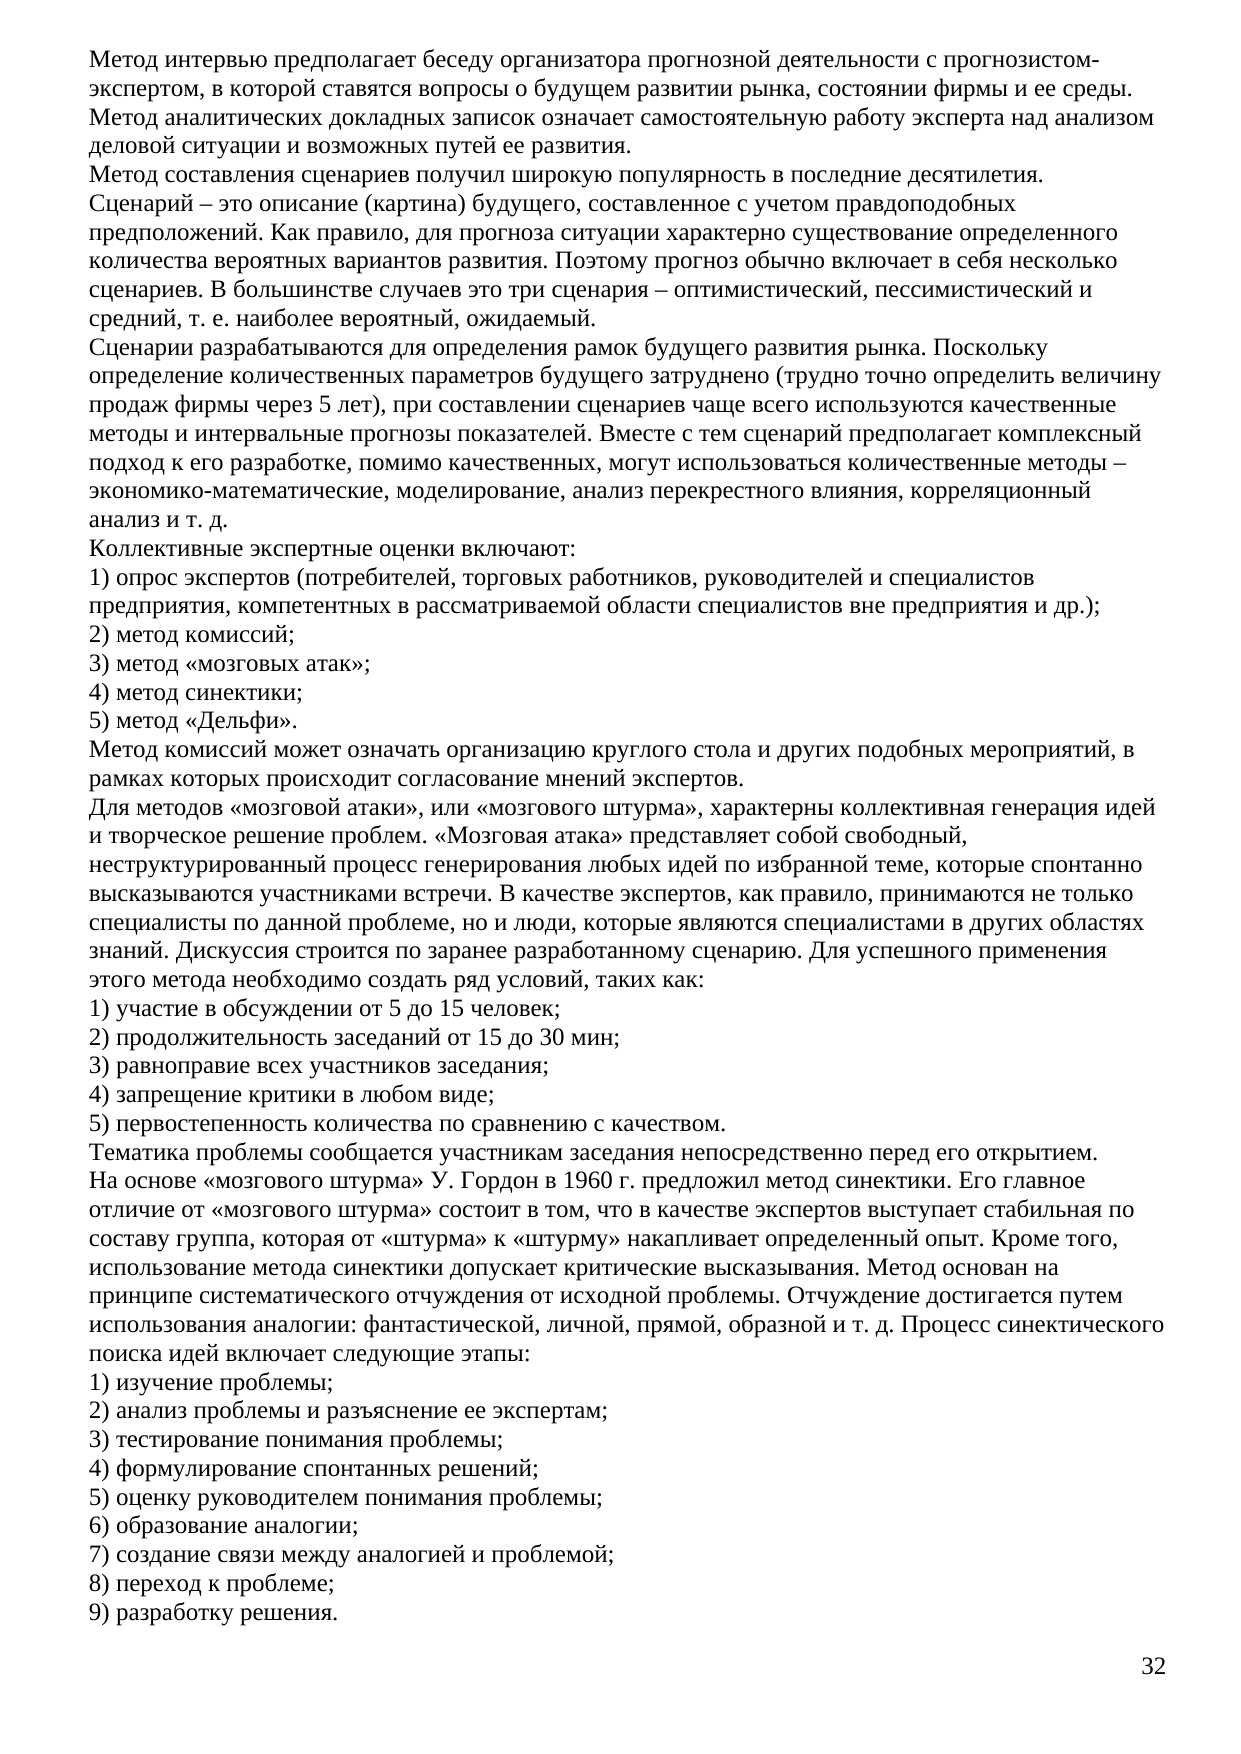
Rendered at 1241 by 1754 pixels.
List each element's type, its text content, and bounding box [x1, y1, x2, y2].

text 1) участие в обсуждении от 5 до 15 человек; [89, 993, 1166, 1022]
text 2) анализ проблемы и разъяснение ее экспертам; [89, 1396, 1166, 1424]
text Коллективные экспертные оценки включают: [89, 533, 1166, 562]
text 9) разработку решения. [89, 1597, 1166, 1626]
text 3) тестирование понимания проблемы; [89, 1424, 1166, 1453]
text Метод интервью предполагает беседу организатора прогнозной деятельности с прогнозистом-экспертом, в которой ставятся вопросы о будущем развитии рынка, состоянии фирмы и ее среды. [89, 44, 1166, 102]
text Для методов «мозговой атаки», или «мозгового штурма», характерны коллективная генерация идей и творческое решение проблем. «Мозговая атака» представляет собой свободный, неструктурированный процесс генерирования любых идей по избранной теме, которые спонтанно высказываются участниками встречи. В качестве экспертов, как правило, принимаются не только специалисты по данной проблеме, но и люди, которые являются специалистами в других областях знаний. Дискуссия строится по заранее разработанному сценарию. Для успешного применения этого метода необходимо создать ряд условий, таких как: [89, 792, 1166, 993]
text Метод составления сценариев получил широкую популярность в последние десятилетия. [89, 159, 1166, 188]
text 1) опрос экспертов (потребителей, торговых работников, руководителей и специалистов предприятия, компетентных в рассматриваемой области специалистов вне предприятия и др.); [89, 562, 1166, 619]
text 6) образование аналогии; [89, 1511, 1166, 1539]
text На основе «мозгового штурма» У. Гордон в 1960 г. предложил метод синектики. Его главное отличие от «мозгового штурма» состоит в том, что в качестве экспертов выступает стабильная по составу группа, которая от «штурма» к «штурму» накапливает определенный опыт. Кроме того, использование метода синектики допускает критические высказывания. Метод основан на принципе систематического отчуждения от исходной проблемы. Отчуждение достигается путем использования аналогии: фантастической, личной, прямой, образной и т. д. Процесс синектического поиска идей включает следующие этапы: [89, 1166, 1166, 1367]
text 4) запрещение критики в любом виде; [89, 1079, 1166, 1108]
text 2) продолжительность заседаний от 15 до 30 мин; [89, 1022, 1166, 1051]
text 7) создание связи между аналогией и проблемой; [89, 1539, 1166, 1568]
text 4) метод синектики; [89, 677, 1166, 706]
text 5) первостепенность количества по сравнению с качеством. [89, 1108, 1166, 1137]
text 4) формулирование спонтанных решений; [89, 1453, 1166, 1482]
text 3) равноправие всех участников заседания; [89, 1051, 1166, 1079]
text Сценарии разрабатываются для определения рамок будущего развития рынка. Поскольку определение количественных параметров будущего затруднено (трудно точно определить величину продаж фирмы через 5 лет), при составлении сценариев чаще всего используются качественные методы и интервальные прогнозы показателей. Вместе с тем сценарий предполагает комплексный подход к его разработке, помимо качественных, могут использоваться количественные методы – экономико-математические, моделирование, анализ перекрестного влияния, корреляционный анализ и т. д. [89, 332, 1166, 533]
text Сценарий – это описание (картина) будущего, составленное с учетом правдоподобных предположений. Как правило, для прогноза ситуации характерно существование определенного количества вероятных вариантов развития. Поэтому прогноз обычно включает в себя несколько сценариев. В большинстве случаев это три сценария – оптимистический, пессимистический и средний, т. е. наиболее вероятный, ожидаемый. [89, 188, 1166, 332]
text 5) метод «Дельфи». [89, 706, 1166, 734]
text 2) метод комиссий; [89, 619, 1166, 648]
text 1) изучение проблемы; [89, 1367, 1166, 1396]
text Тематика проблемы сообщается участникам заседания непосредственно перед его открытием. [89, 1137, 1166, 1166]
text Метод аналитических докладных записок означает самостоятельную работу эксперта над анализом деловой ситуации и возможных путей ее развития. [89, 102, 1166, 159]
text 3) метод «мозговых атак»; [89, 648, 1166, 677]
text 5) оценку руководителем понимания проблемы; [89, 1482, 1166, 1511]
text Метод комиссий может означать организацию круглого стола и других подобных мероприятий, в рамках которых происходит согласование мнений экспертов. [89, 734, 1166, 792]
text 8) переход к проблеме; [89, 1568, 1166, 1597]
